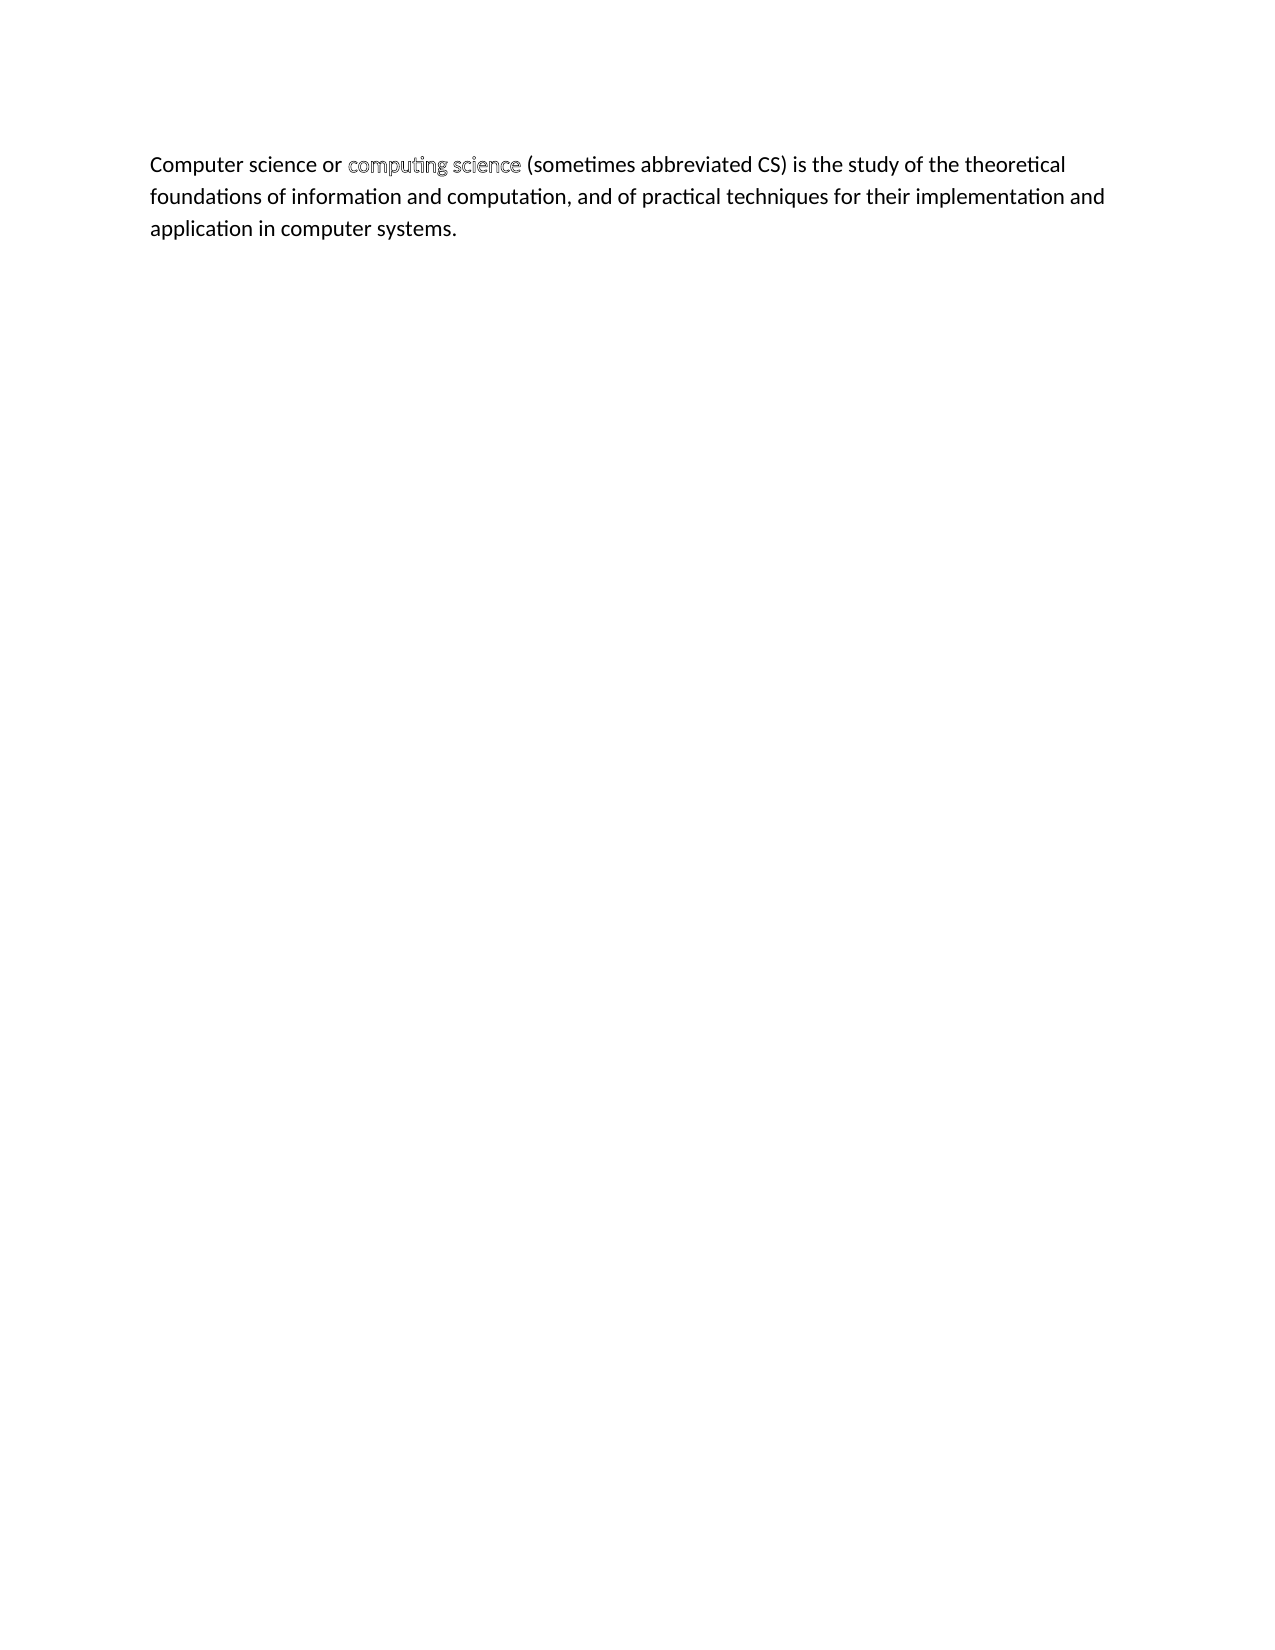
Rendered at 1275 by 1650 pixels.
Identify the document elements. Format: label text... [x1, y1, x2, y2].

text Computer science or computing science (sometimes abbreviated CS) is the study of the theoretical foundations of information and computation, and of practical techniques for their implementation and application in computer systems. [150, 150, 1125, 242]
